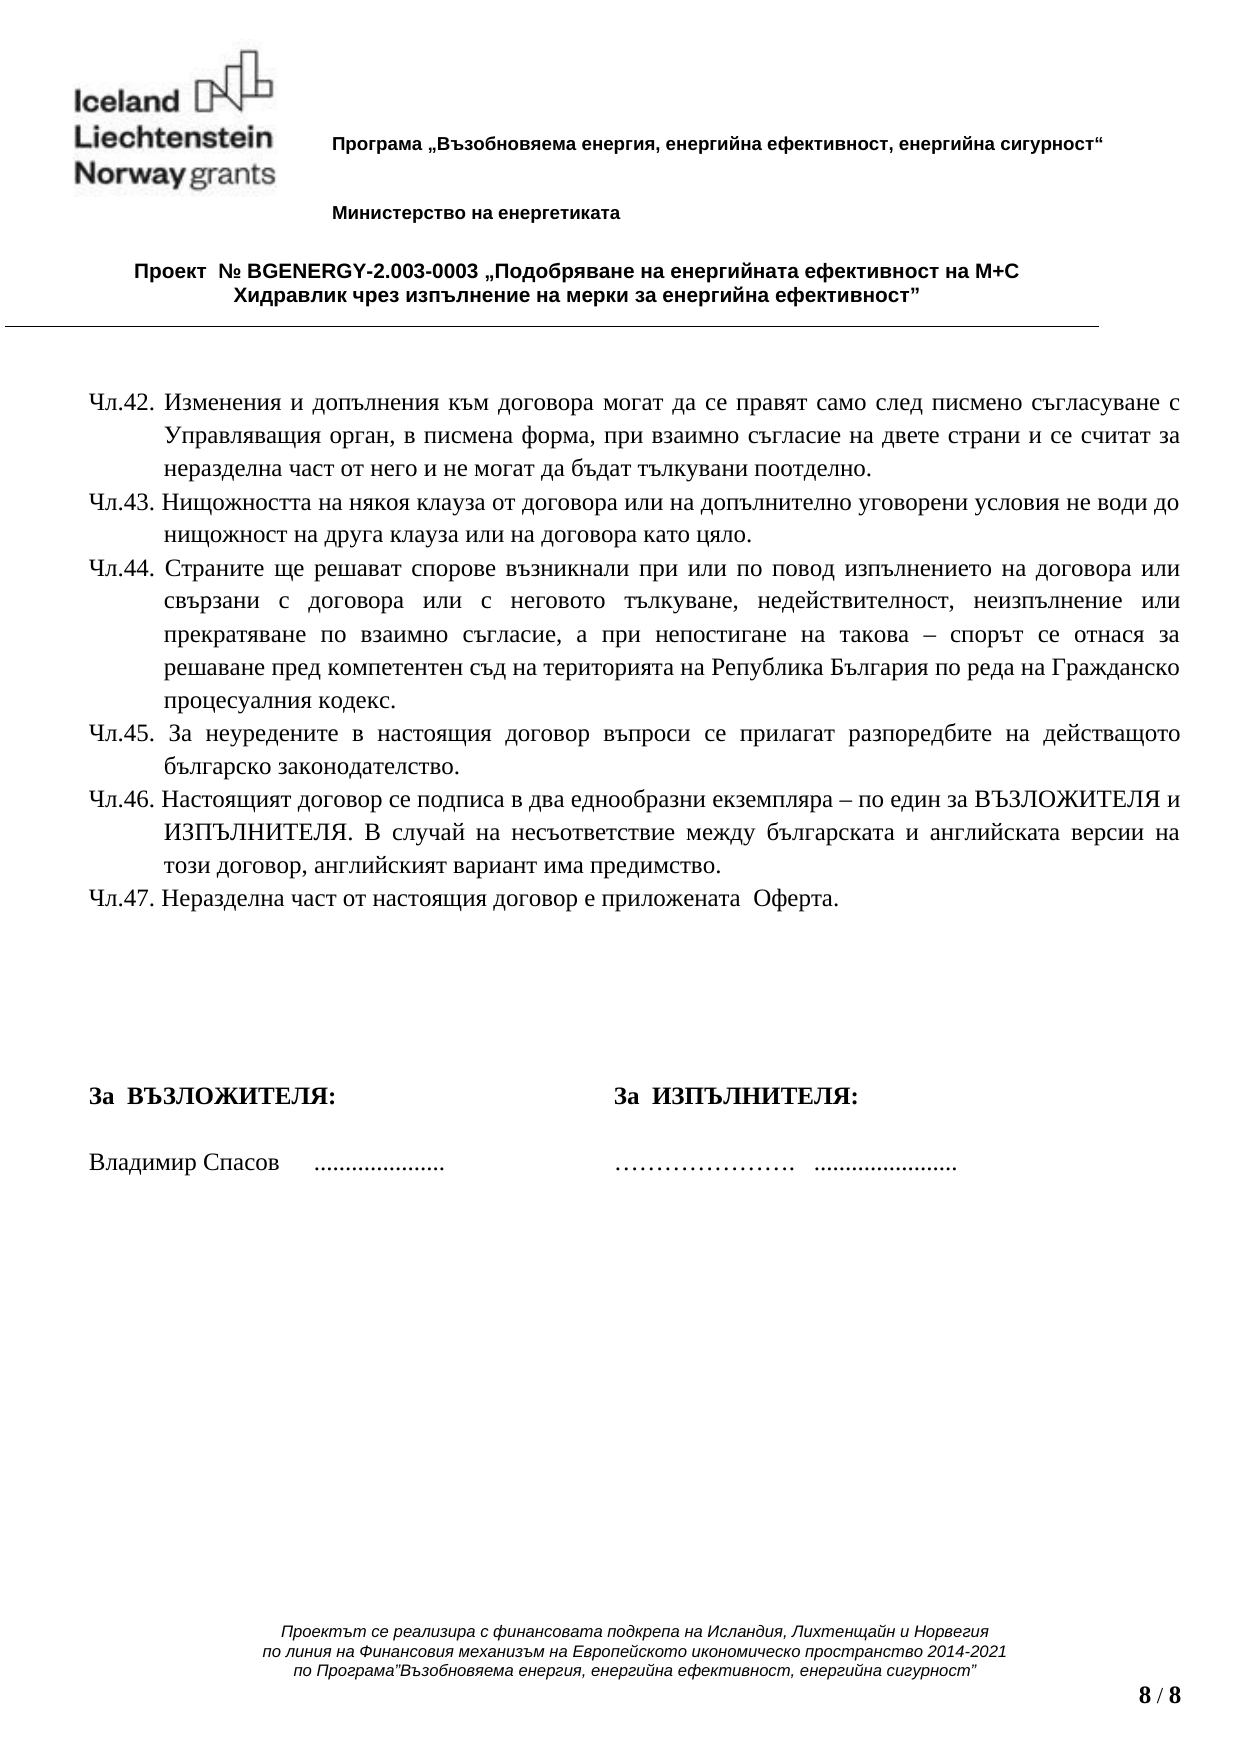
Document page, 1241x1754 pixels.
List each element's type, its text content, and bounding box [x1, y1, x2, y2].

text Чл.43. Нищожността на някоя клауза от договора или на допълнително уговорени условия не води до нищожност на друга клауза или на договора като цяло. [89, 487, 1181, 548]
text Чл.47. Неразделна част от настоящия договор е приложената Оферта. [89, 883, 1181, 912]
text Владимир Спасов ..................... …………………. ....................... [89, 1147, 1181, 1176]
text Чл.45. За неуредените в настоящия договор въпроси се прилагат разпоредбите на действащото българско законодателство. [89, 718, 1181, 779]
text Чл.46. Настоящият договор се подписа в два еднообразни екземпляра – по един за ВЪЗЛОЖИТЕЛЯ и ИЗПЪЛНИТЕЛЯ. В случай на несъответствие между българската и английската версии на този договор, английският вариант има предимство. [89, 784, 1181, 878]
text За ВЪЗЛОЖИТЕЛЯ: За ИЗПЪЛНИТЕЛЯ: [89, 1081, 1181, 1110]
text Чл.42. Изменения и допълнения към договора могат да се правят само след писмено съгласуване с Управляващия орган, в писмена форма, при взаимно съгласие на двете страни и се считат за неразделна част от него и не могат да бъдат тълкувани поотделно. [89, 387, 1181, 482]
text Чл.44. Страните ще решават спорове възникнали при или по повод изпълнението на договора или свързани с договора или с неговото тълкуване, недействителност, неизпълнение или прекратяване по взаимно съгласие, а при непостигане на такова – спорът се отнася за решаване пред компетентен съд на територията на Република България по реда на Гражданско процесуалния кодекс. [89, 553, 1181, 713]
